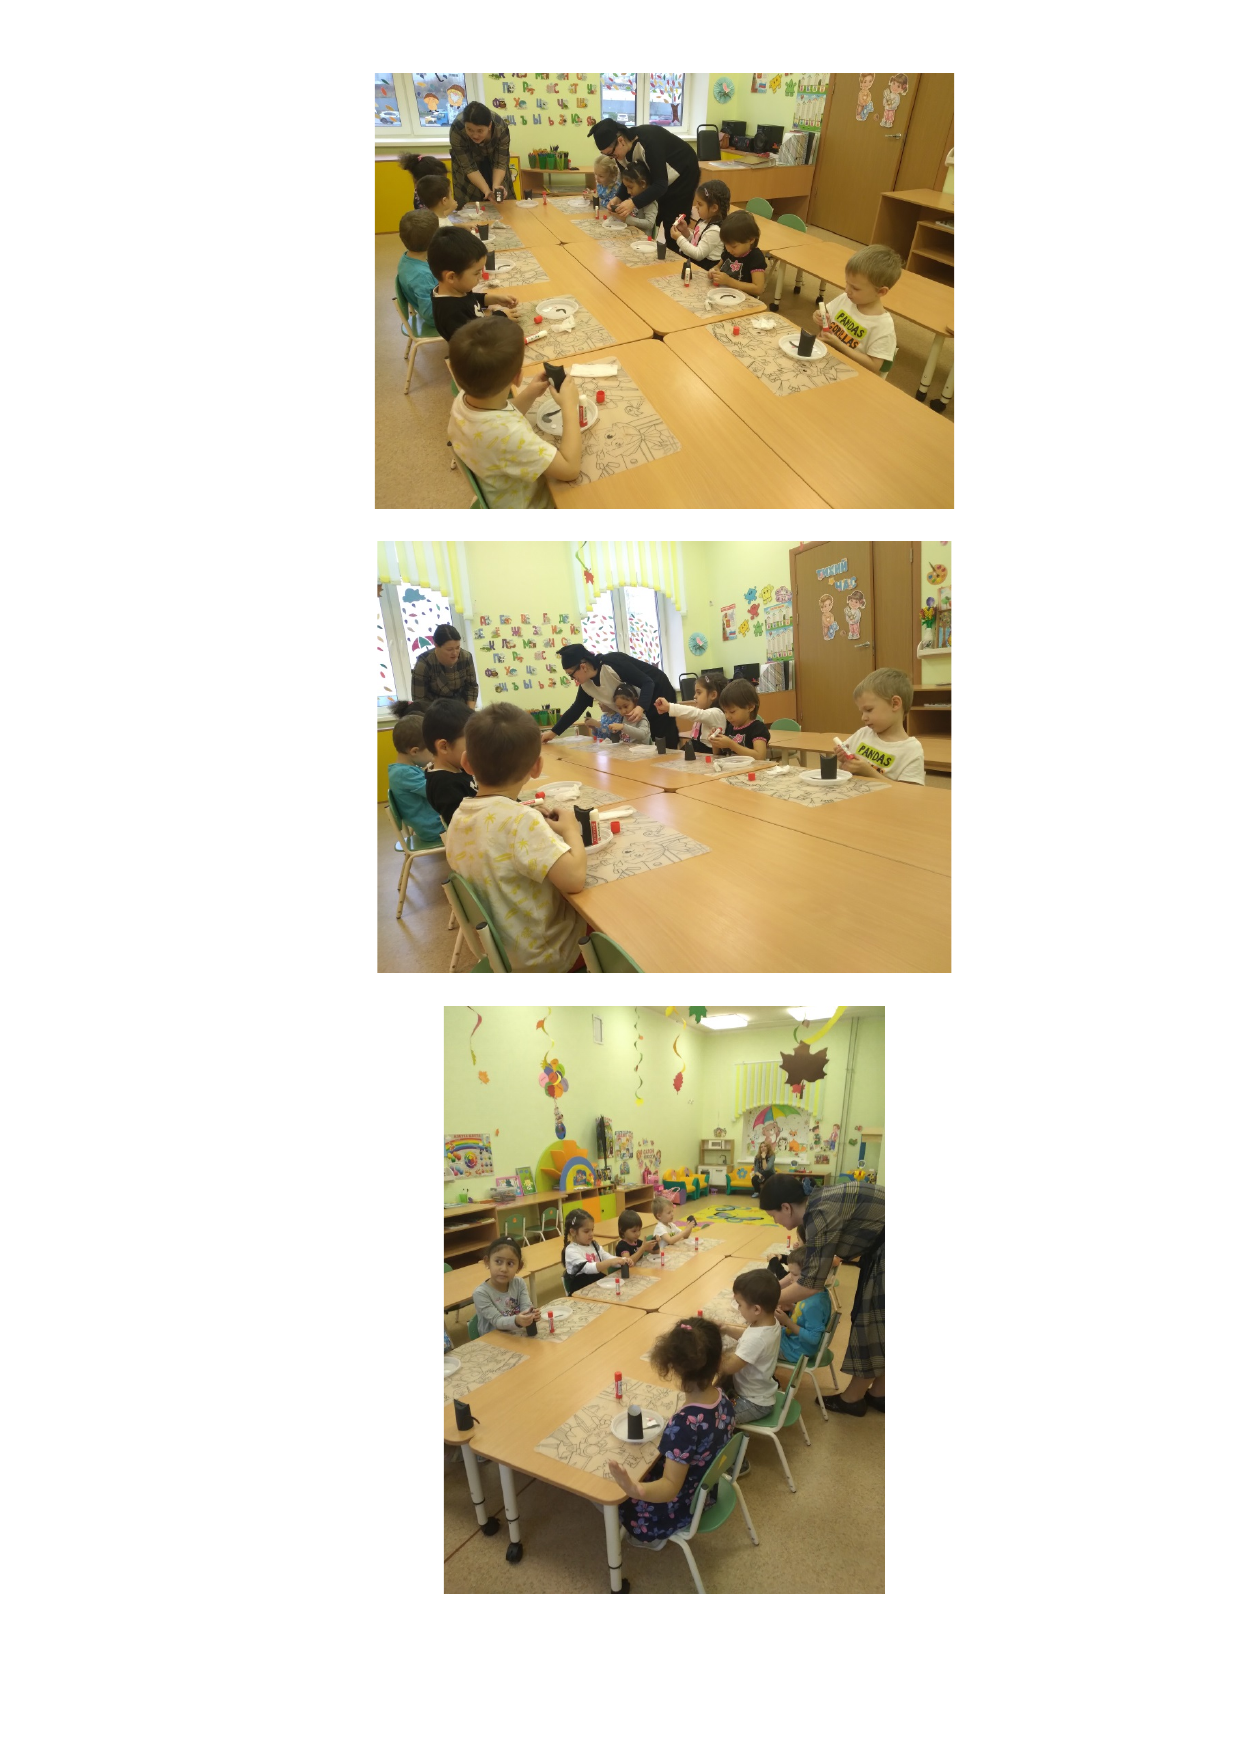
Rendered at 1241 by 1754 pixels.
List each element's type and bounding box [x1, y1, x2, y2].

picture [377, 541, 952, 973]
picture [374, 73, 955, 509]
picture [443, 1006, 885, 1594]
